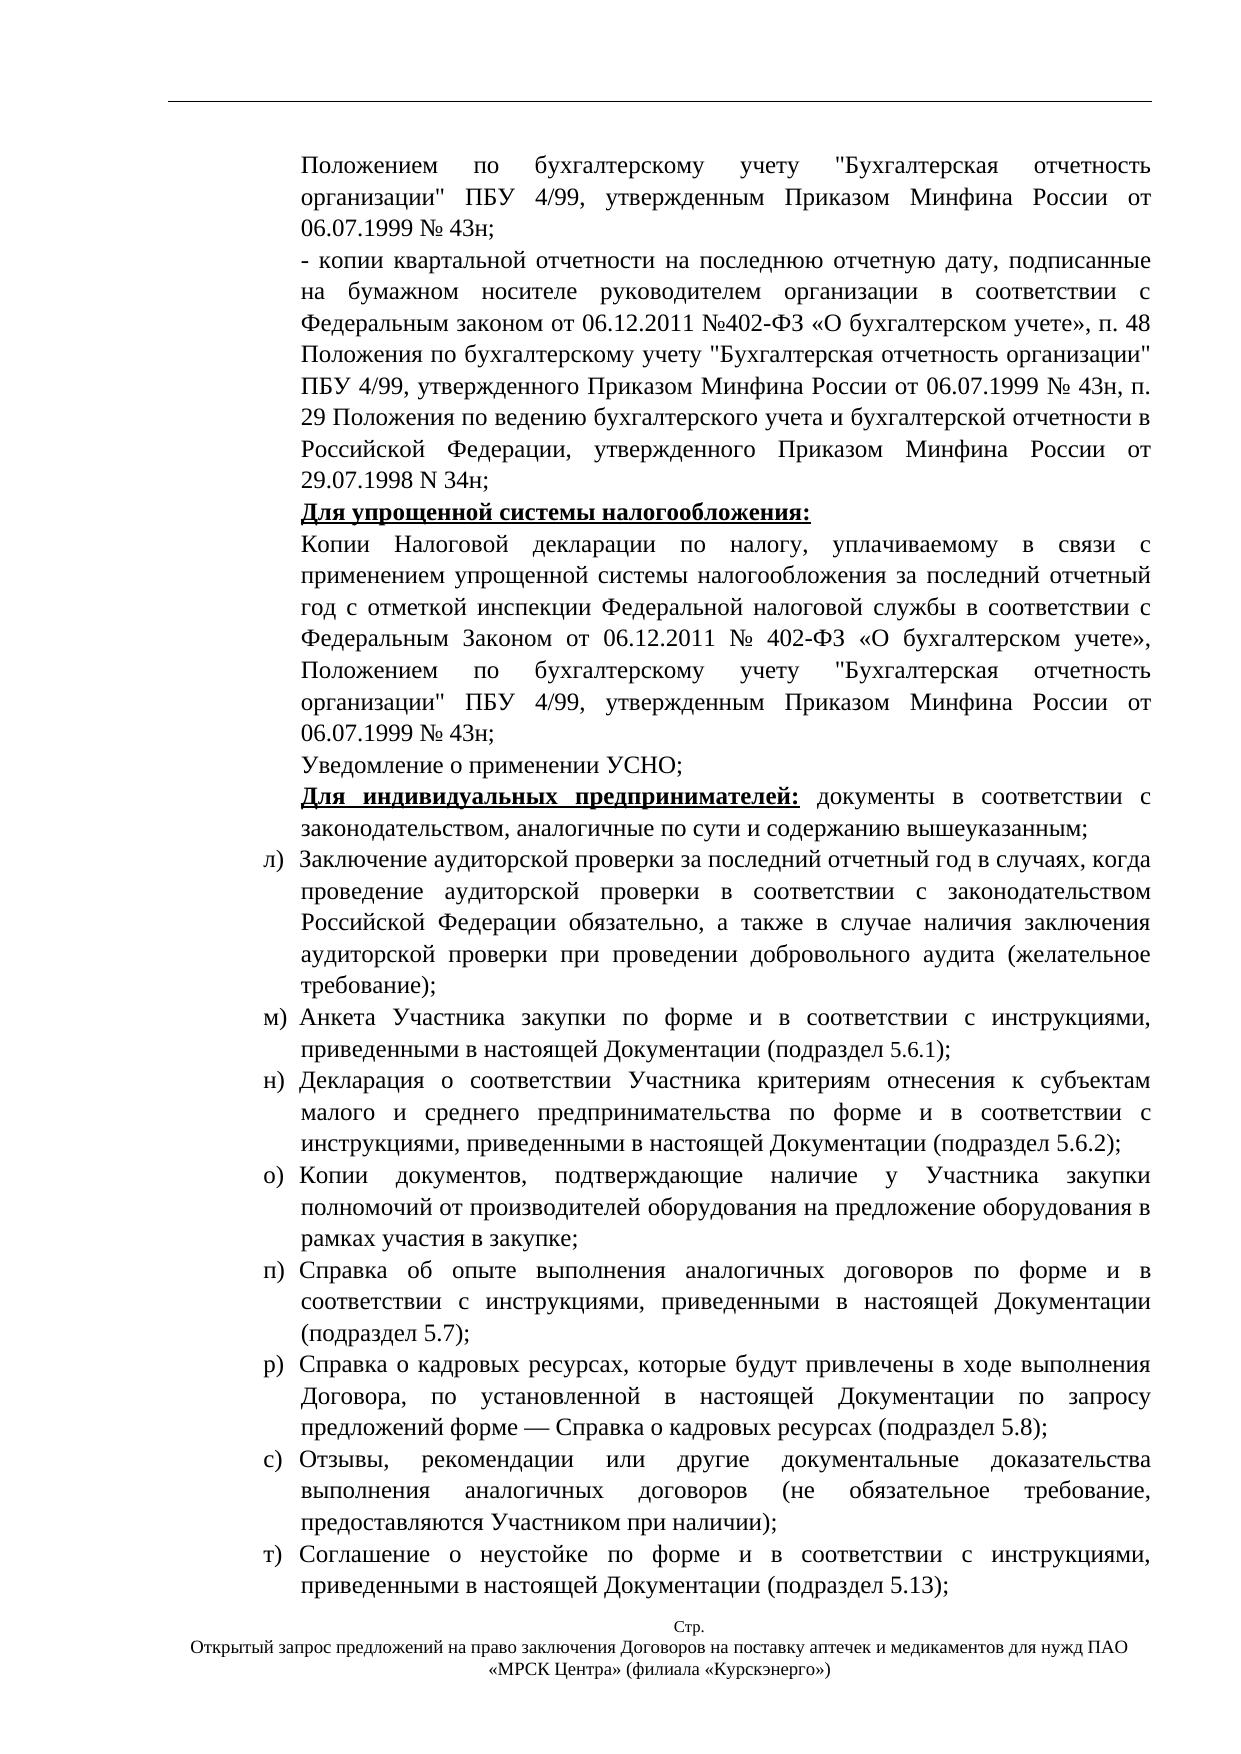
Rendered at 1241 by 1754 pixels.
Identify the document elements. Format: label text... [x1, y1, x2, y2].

list Справка об опыте выполнения аналогичных договоров по форме и в соответствии с инструкциями, приведенными в настоящей Документации (подраздел 5.7); [263, 1255, 1152, 1347]
list Соглашение о неустойке по форме и в соответствии с инструкциями, приведенными в настоящей Документации (подраздел 5.13); [263, 1539, 1152, 1599]
text Для индивидуальных предпринимателей: документы в соответствии с законодательством, аналогичные по сути и содержанию вышеуказанным; [301, 781, 1152, 842]
text Для упрощенной системы налогообложения: [301, 497, 1152, 526]
text - копии квартальной отчетности на последнюю отчетную дату, подписанные на бумажном носителе руководителем организации в соответствии с Федеральным законом от 06.12.2011 №402-ФЗ «О бухгалтерском учете», п. 48 Положения по бухгалтерскому учету "Бухгалтерская отчетность организации" ПБУ 4/99, утвержденного Приказом Минфина России от 06.07.1999 № 43н, п. 29 Положения по ведению бухгалтерского учета и бухгалтерской отчетности в Российской Федерации, утвержденного Приказом Минфина России от 29.07.1998 N 34н; [301, 245, 1152, 494]
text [301, 150, 1152, 242]
list Справка о кадровых ресурсах, которые будут привлечены в ходе выполнения Договора, по установленной в настоящей Документации по запросу предложений форме — Справка о кадровых ресурсах (подраздел 5.8); [263, 1349, 1152, 1441]
text Уведомление о применении УСНО; [301, 750, 1152, 778]
list Заключение аудиторской проверки за последний отчетный год в случаях, когда проведение аудиторской проверки в соответствии с законодательством Российской Федерации обязательно, а также в случае наличия заключения аудиторской проверки при проведении добровольного аудита (желательное требование); [263, 844, 1152, 999]
list Декларация о соответствии Участника критериям отнесения к субъектам малого и среднего предпринимательства по форме и в соответствии с инструкциями, приведенными в настоящей Документации (подраздел 5.6.2); [263, 1065, 1152, 1157]
list Отзывы, рекомендации или другие документальные доказательства выполнения аналогичных договоров (не обязательное требование, предоставляются Участником при наличии); [263, 1444, 1152, 1536]
list Копии документов, подтверждающие наличие у Участника закупки полномочий от производителей оборудования на предложение оборудования в рамках участия в закупке; [263, 1160, 1152, 1252]
text Копии Налоговой декларации по налогу, уплачиваемому в связи с применением упрощенной системы налогообложения за последний отчетный год с отметкой инспекции Федеральной налоговой службы в соответствии с Федеральным Законом от 06.12.2011 № 402-ФЗ «О бухгалтерском учете», Положением по бухгалтерскому учету "Бухгалтерская отчетность организации" ПБУ 4/99, утвержденным Приказом Минфина России от 06.07.1999 № 43н; [301, 529, 1152, 747]
list Анкета Участника закупки по форме и в соответствии с инструкциями, приведенными в настоящей Документации (подраздел 5.6.1); [263, 1002, 1152, 1062]
